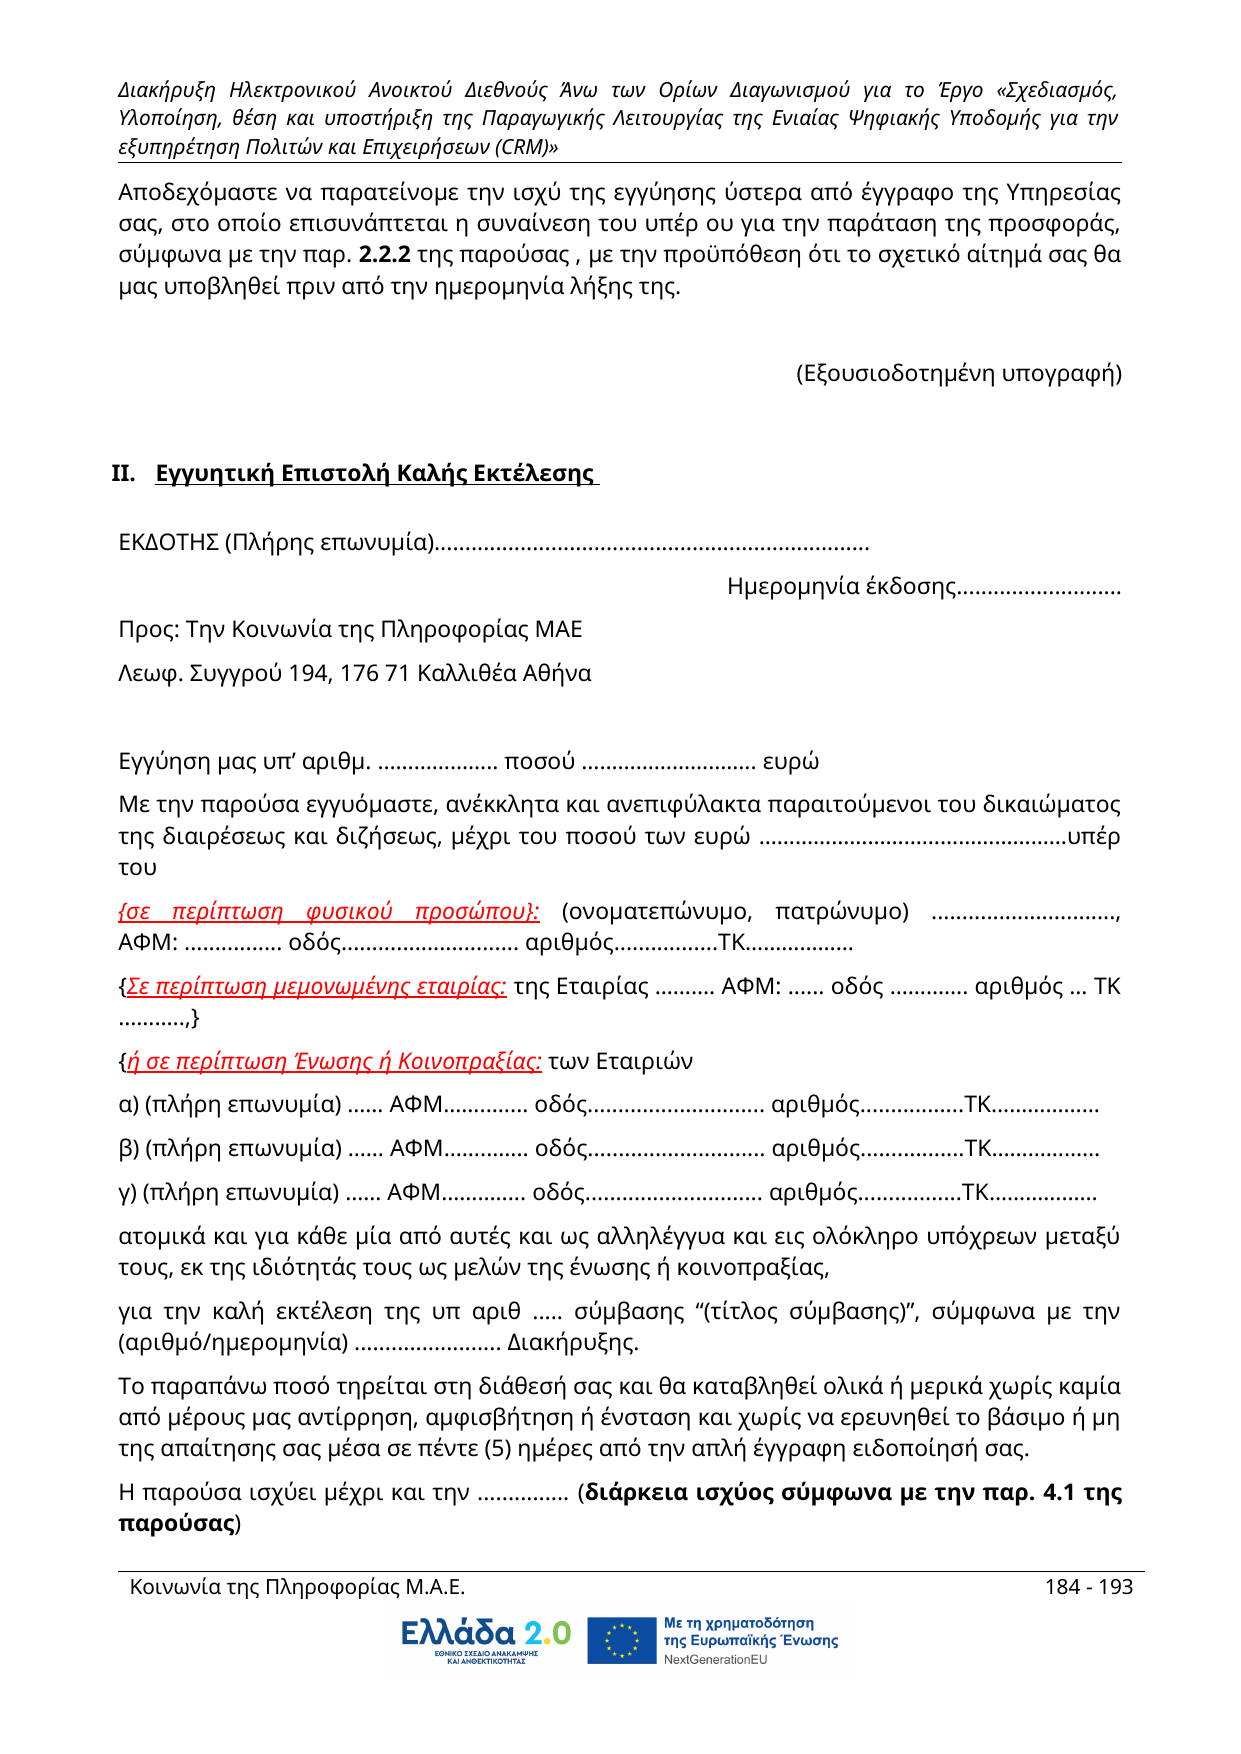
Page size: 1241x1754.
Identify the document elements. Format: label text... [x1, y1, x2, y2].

text Αποδεχόμαστε να παρατείνομε την ισχύ της εγγύησης ύστερα από έγγραφο της Υπηρεσίας σας, στο οποίο επισυνάπτεται η συναίνεση του υπέρ ου για την παράταση της προσφοράς, σύμφωνα με την παρ. 2.2.2 της παρούσας , με την προϋπόθεση ότι το σχετικό αίτημά σας θα μας υποβληθεί πριν από την ημερομηνία λήξης της. [118, 176, 1122, 301]
text γ) (πλήρη επωνυμία) …… ΑΦΜ…….….... οδός............................. αριθμός.................ΤΚ……………… [118, 1176, 1122, 1207]
text Εγγύηση μας υπ’ αριθμ. ……………….. ποσού ………………….……. ευρώ [118, 745, 1122, 776]
text Με την παρούσα εγγυόμαστε, ανέκκλητα και ανεπιφύλακτα παραιτούμενοι του δικαιώματος της διαιρέσεως και διζήσεως, μέχρι του ποσού των ευρώ ……………………………………………υπέρ του [118, 788, 1122, 882]
picture [386, 1600, 855, 1681]
text Ημερομηνία έκδοσης........................... [118, 570, 1122, 601]
text ΕΚΔΟΤΗΣ (Πλήρης επωνυμία)....................................................................... [118, 526, 1122, 557]
text {ή σε περίπτωση Ένωσης ή Κοινοπραξίας: των Εταιριών [118, 1045, 1122, 1076]
text (Εξουσιοδοτημένη υπογραφή) [118, 357, 1122, 388]
text ατομικά και για κάθε μία από αυτές και ως αλληλέγγυα και εις ολόκληρο υπόχρεων μεταξύ τους, εκ της ιδιότητάς τους ως μελών της ένωσης ή κοινοπραξίας, [118, 1220, 1122, 1282]
text Το παραπάνω ποσό τηρείται στη διάθεσή σας και θα καταβληθεί ολικά ή μερικά χωρίς καμία από μέρους μας αντίρρηση, αμφισβήτηση ή ένσταση και χωρίς να ερευνηθεί το βάσιμο ή μη της απαίτησης σας μέσα σε πέντε (5) ημέρες από την απλή έγγραφη ειδοποίησή σας. [118, 1370, 1122, 1463]
text Προς: Την Κοινωνία της Πληροφορίας ΜΑΕ [118, 613, 1122, 645]
text {σε περίπτωση φυσικού προσώπου}: (ονοματεπώνυμο, πατρώνυμο) .............................., ΑΦΜ: ................ οδός............................. αριθμός.................ΤΚ……………… [118, 895, 1122, 957]
text για την καλή εκτέλεση της υπ αριθ ..... σύμβασης “(τίτλος σύμβασης)”, σύμφωνα με την (αριθμό/ημερομηνία) ........................ Διακήρυξης. [118, 1295, 1122, 1357]
text Η παρούσα ισχύει μέχρι και την ............... (διάρκεια ισχύος σύμφωνα με την παρ. 4.1 της παρούσας) [118, 1476, 1122, 1538]
text α) (πλήρη επωνυμία) …… ΑΦΜ…….….... οδός............................. αριθμός.................ΤΚ……………… [118, 1088, 1122, 1120]
text {Σε περίπτωση μεμονωμένης εταιρίας: της Εταιρίας ………. ΑΦΜ: ...... οδός …………. αριθμός … ΤΚ ………..,} [118, 970, 1122, 1032]
subtitle Εγγυητική Επιστολή Καλής Εκτέλεσης [136, 457, 1122, 488]
text Λεωφ. Συγγρού 194, 176 71 Καλλιθέα Αθήνα [118, 657, 1122, 688]
text β) (πλήρη επωνυμία) …… ΑΦΜ…….….... οδός............................. αριθμός.................ΤΚ……………… [118, 1132, 1122, 1163]
